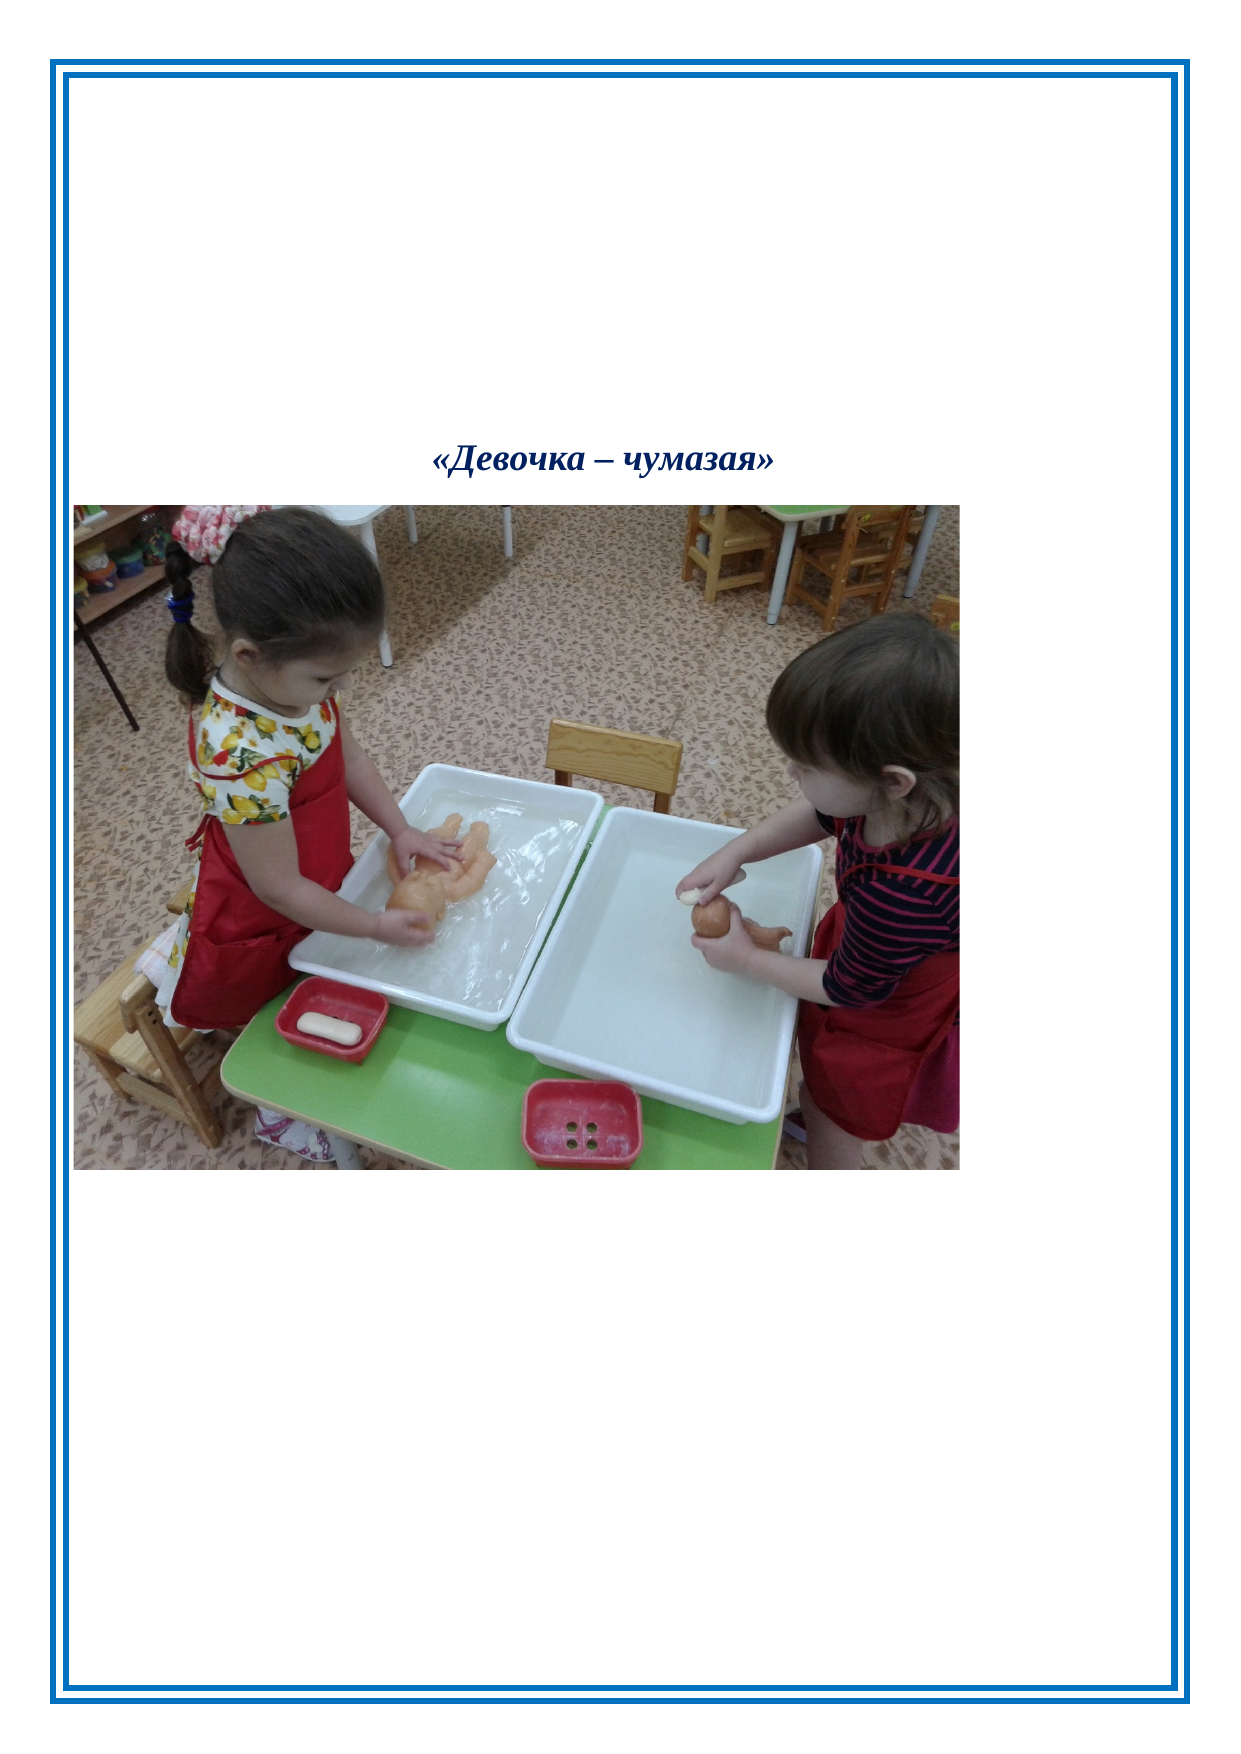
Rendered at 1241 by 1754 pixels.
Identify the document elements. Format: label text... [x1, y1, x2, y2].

picture [73, 505, 960, 1170]
text «Девочка – чумазая» [69, 435, 1152, 478]
